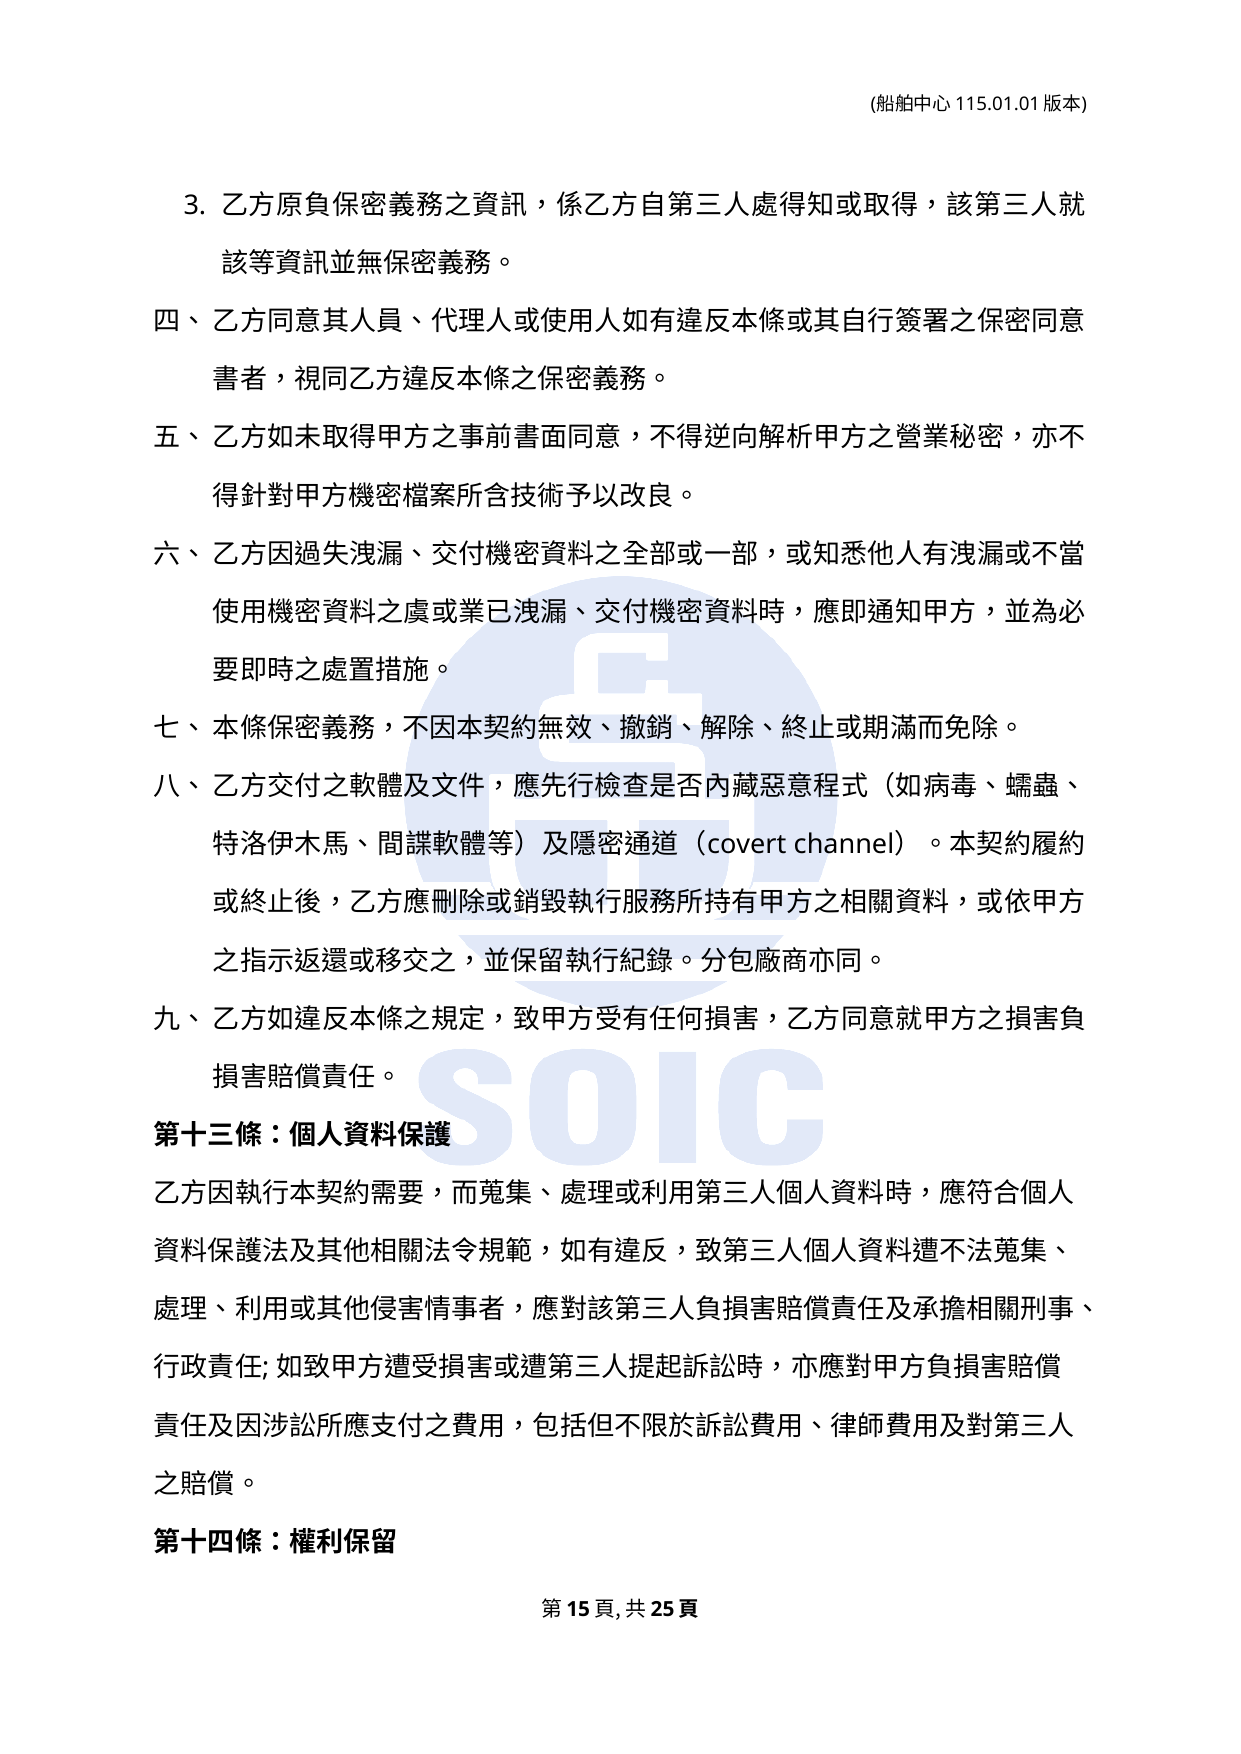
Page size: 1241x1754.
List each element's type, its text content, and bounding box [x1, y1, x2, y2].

list 乙方同意其人員、代理人或使用人如有違反本條或其自行簽署之保密同意書者，視同乙方違反本條之保密義務。 [153, 290, 1087, 406]
list 乙方交付之軟體及文件，應先行檢查是否內藏惡意程式（如病毒、蠕蟲、特洛伊木馬、間諜軟體等）及隱密通道（covert channel）。本契約履約或終止後，乙方應刪除或銷毀執行服務所持有甲方之相關資料，或依甲方之指示返還或移交之，並保留執行紀錄。分包廠商亦同。 [153, 755, 1087, 987]
list 乙方如未取得甲方之事前書面同意，不得逆向解析甲方之營業秘密，亦不得針對甲方機密檔案所含技術予以改良。 [153, 406, 1087, 522]
list 乙方原負保密義務之資訊，係乙方自第三人處得知或取得，該第三人就該等資訊並無保密義務。 [183, 173, 1087, 290]
text 第十四條：權利保留 [153, 1510, 1087, 1568]
text 乙方因執行本契約需要，而蒐集、處理或利用第三人個人資料時，應符合個人資料保護法及其他相關法令規範，如有違反，致第三人個人資料遭不法蒐集、處理、利用或其他侵害情事者，應對該第三人負損害賠償責任及承擔相關刑事、行政責任; 如致甲方遭受損害或遭第三人提起訴訟時，亦應對甲方負損害賠償責任及因涉訟所應支付之費用，包括但不限於訴訟費用、律師費用及對第三人之賠償。 [153, 1162, 1087, 1510]
list 乙方因過失洩漏、交付機密資料之全部或一部，或知悉他人有洩漏或不當使用機密資料之虞或業已洩漏、交付機密資料時，應即通知甲方，並為必要即時之處置措施。 [153, 522, 1087, 697]
text 第十三條：個人資料保護 [153, 1103, 1087, 1162]
list 本條保密義務，不因本契約無效、撤銷、解除、終止或期滿而免除。 [153, 697, 1087, 755]
list 乙方如違反本條之規定，致甲方受有任何損害，乙方同意就甲方之損害負損害賠償責任。 [153, 987, 1087, 1103]
